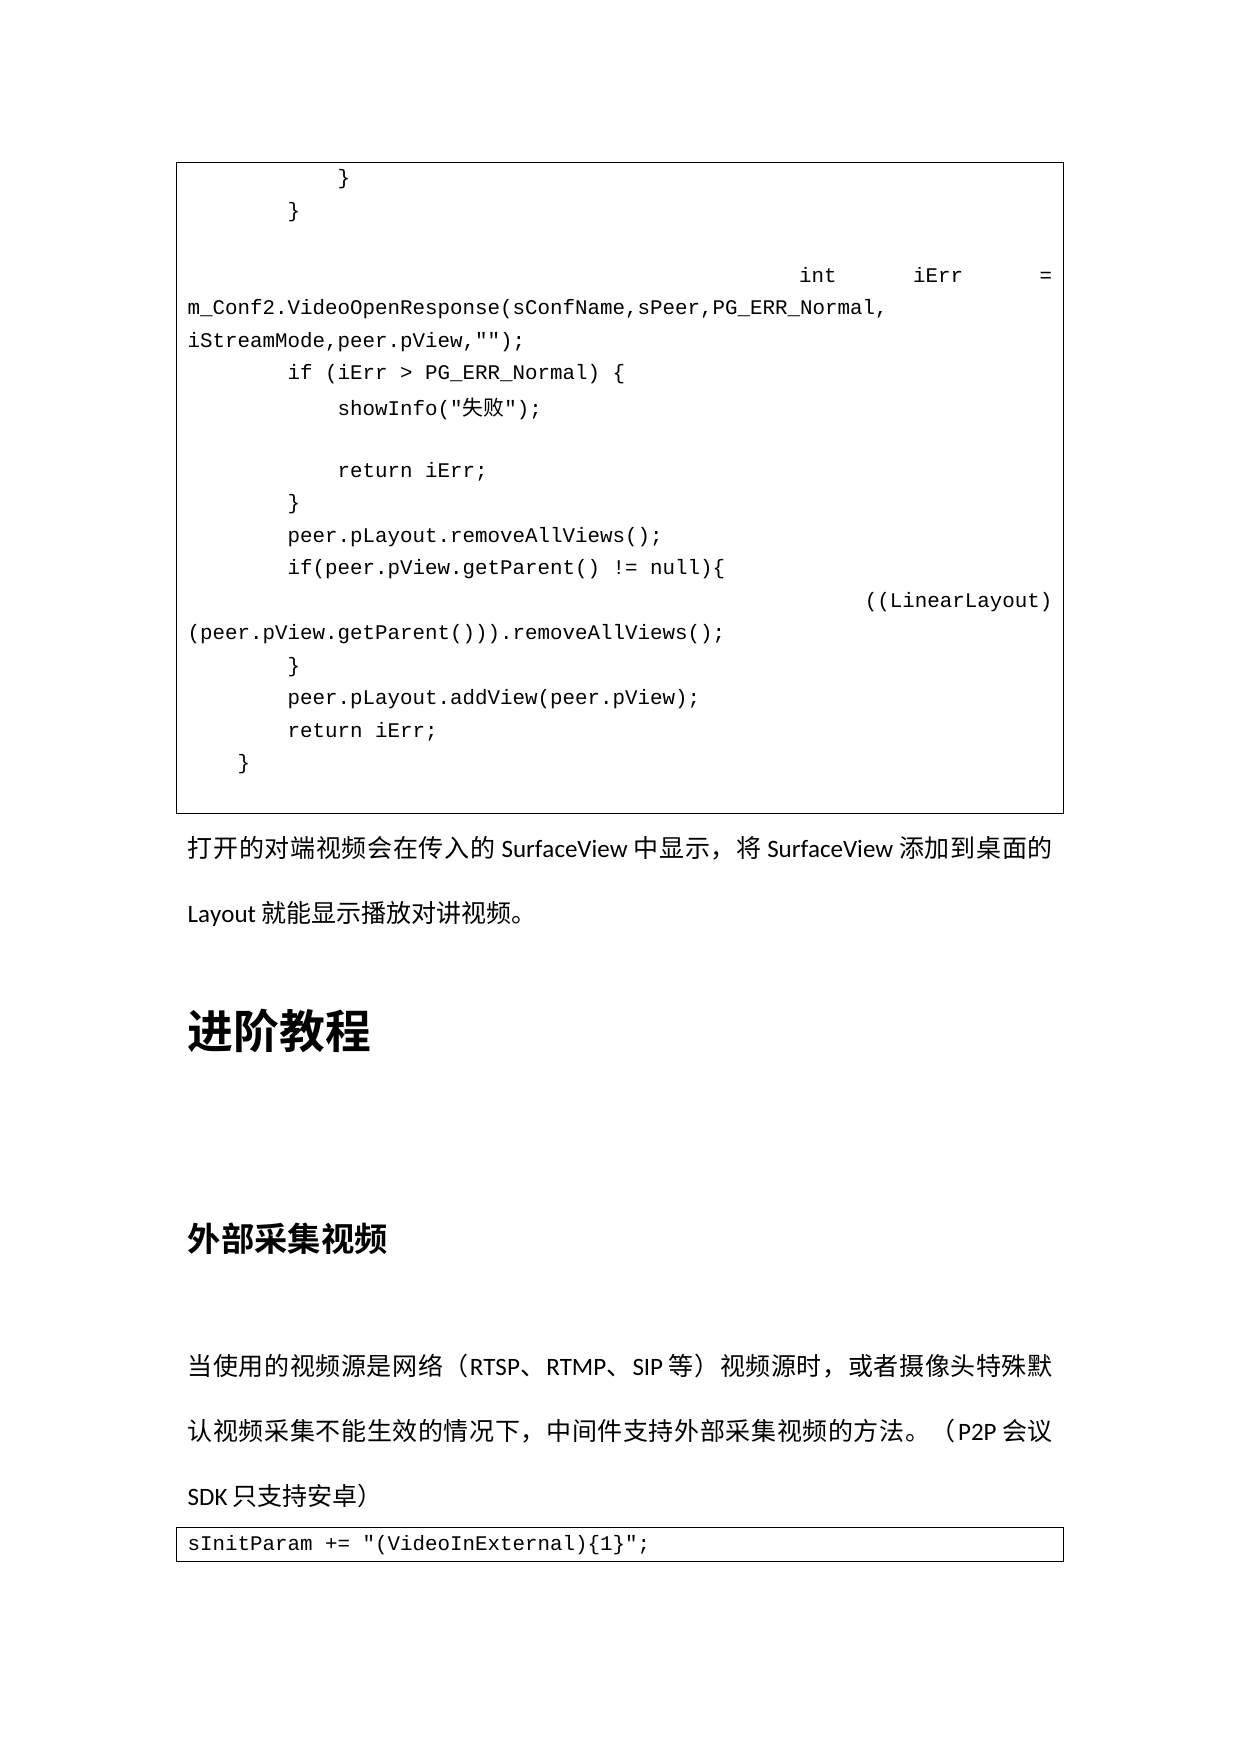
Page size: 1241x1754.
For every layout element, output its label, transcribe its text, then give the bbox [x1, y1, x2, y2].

subtitle 外部采集视频 [187, 1205, 1053, 1270]
text 打开的对端视频会在传入的SurfaceView中显示，将SurfaceView添加到桌面的Layout就能显示播放对讲视频。 [187, 814, 1053, 944]
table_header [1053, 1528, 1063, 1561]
text 当使用的视频源是网络（RTSP、RTMP、SIP等）视频源时，或者摄像头特殊默认视频采集不能生效的情况下，中间件支持外部采集视频的方法。（P2P会议SDK只支持安卓） [187, 1332, 1053, 1527]
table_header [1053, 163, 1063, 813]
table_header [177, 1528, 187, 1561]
subtitle 进阶教程 [187, 979, 1053, 1077]
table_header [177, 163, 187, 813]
